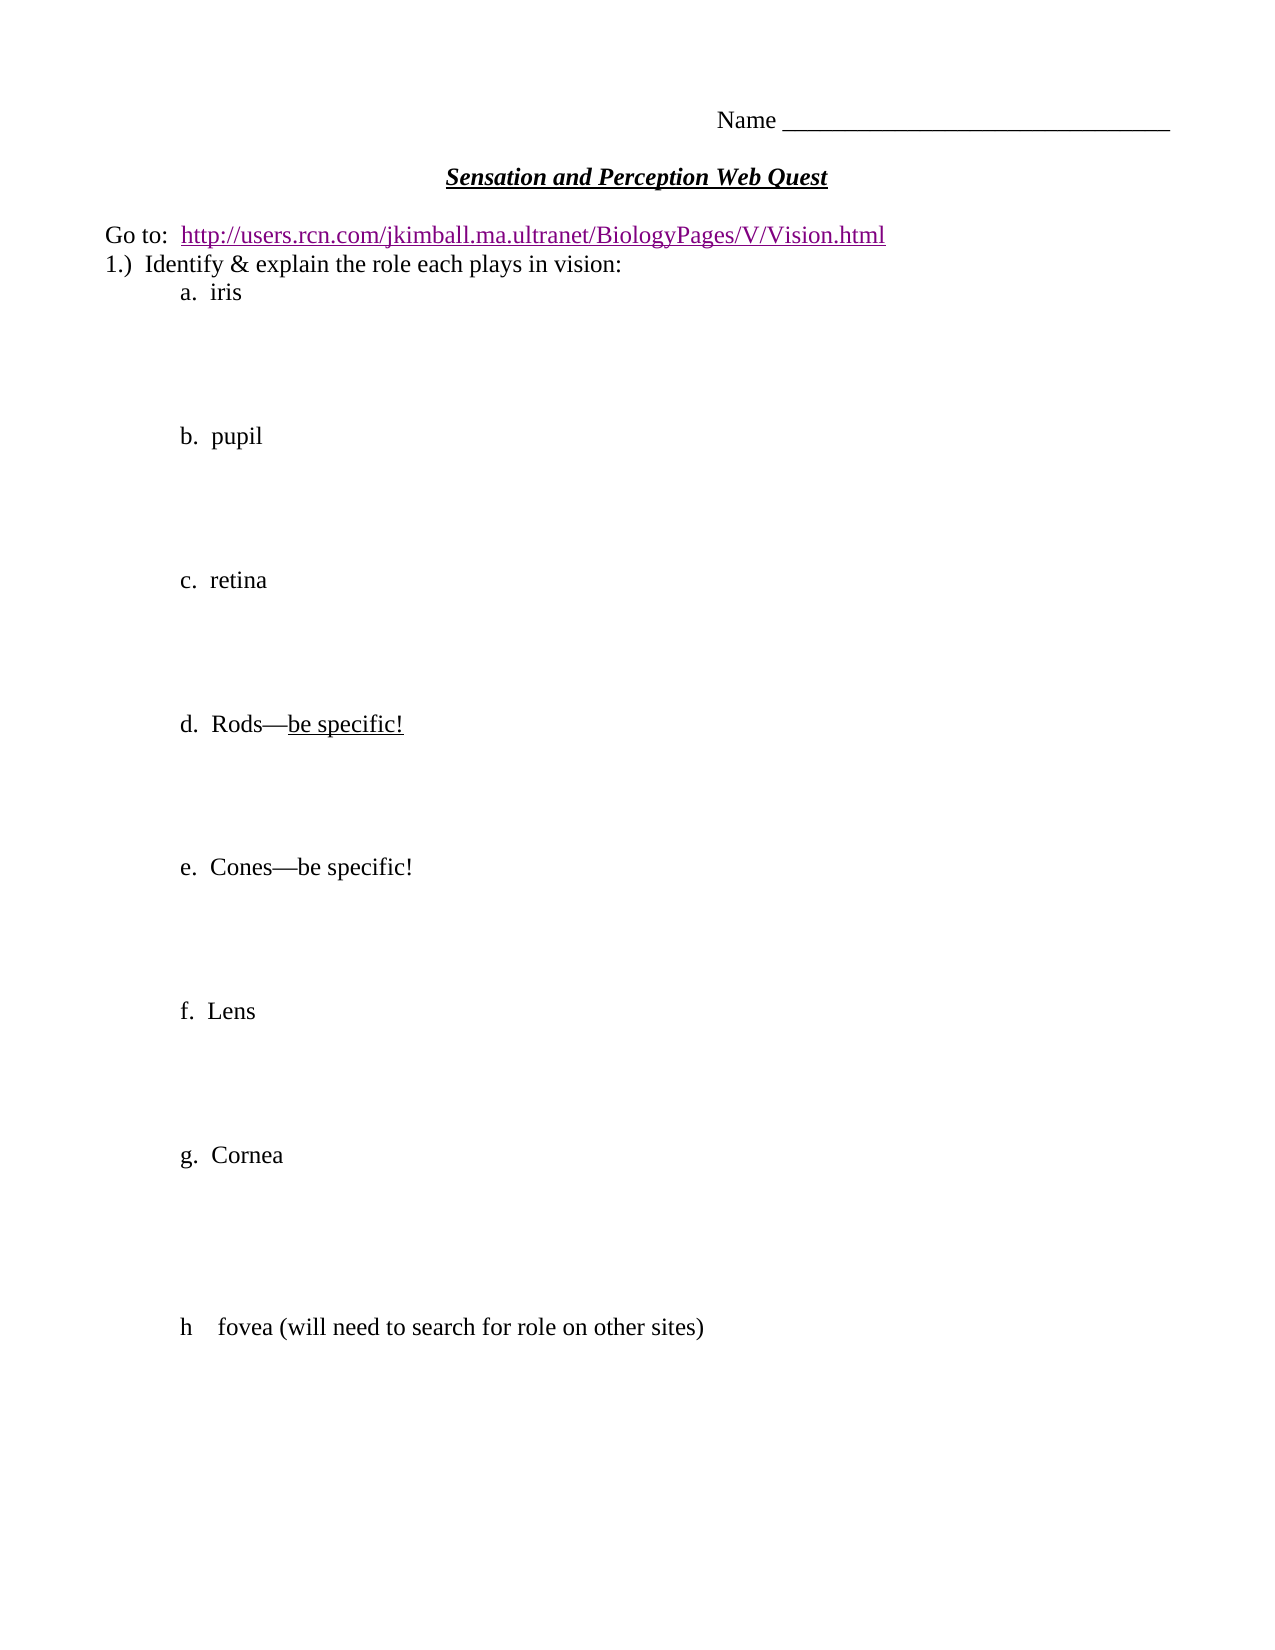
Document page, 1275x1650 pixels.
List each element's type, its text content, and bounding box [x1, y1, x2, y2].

text g. Cornea [105, 1140, 1170, 1169]
text Name _______________________________ [105, 105, 1170, 134]
text h fovea (will need to search for role on other sites) [105, 1312, 1170, 1341]
text a. iris [105, 277, 1170, 306]
text 1.) Identify & explain the role each plays in vision: [105, 249, 1170, 277]
text d. Rods—be specific! [105, 709, 1170, 737]
text b. pupil [105, 421, 1170, 450]
text e. Cones—be specific! [105, 852, 1170, 881]
text Go to: http://users.rcn.com/jkimball.ma.ultranet/BiologyPages/V/Vision.html [105, 220, 1170, 249]
text c. retina [105, 565, 1170, 594]
text Sensation and Perception Web Quest [105, 162, 1170, 191]
text f. Lens [105, 996, 1170, 1025]
